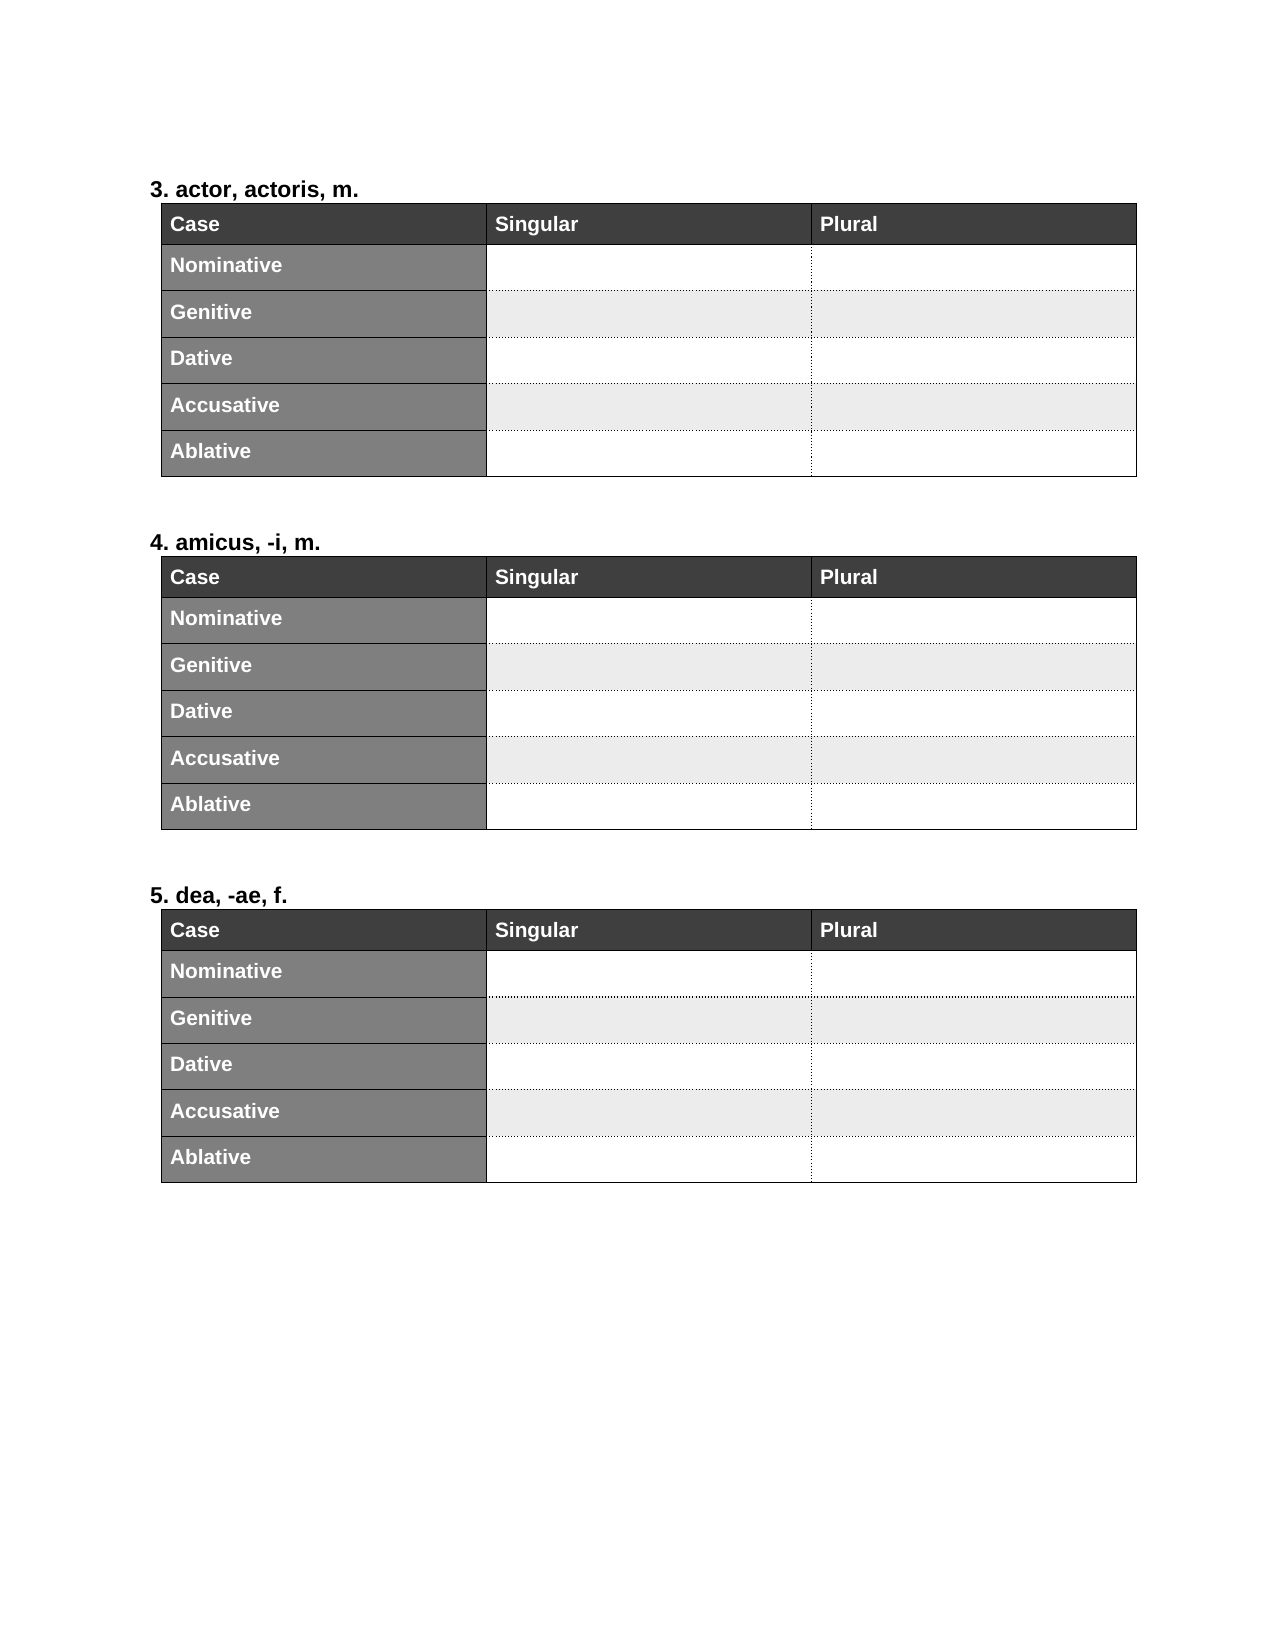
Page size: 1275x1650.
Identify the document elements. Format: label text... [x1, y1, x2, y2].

text 5. dea, -ae, f. [150, 882, 1125, 909]
table_cell [487, 290, 812, 337]
table_cell Dative [162, 1044, 486, 1089]
table_cell [487, 598, 812, 643]
table_cell [812, 1043, 1136, 1089]
table_header Case [162, 910, 486, 950]
table_cell [812, 1089, 1136, 1136]
table_cell [812, 643, 1136, 690]
table_cell [487, 245, 812, 290]
table_cell [487, 951, 812, 996]
table_cell [812, 951, 1136, 996]
table_cell Ablative [162, 784, 486, 829]
table_header Singular [487, 557, 811, 597]
table_cell [812, 783, 1136, 829]
table_cell Dative [162, 691, 486, 736]
table_cell Accusative [162, 1090, 486, 1136]
table_header Plural [812, 557, 1136, 597]
table_cell [812, 290, 1136, 337]
table_cell [487, 383, 812, 430]
table_cell [812, 996, 1136, 1043]
table_cell [487, 1043, 812, 1089]
table_cell [812, 337, 1136, 383]
table_cell [487, 430, 812, 476]
table_cell Accusative [162, 737, 486, 783]
table_header Singular [487, 204, 811, 244]
table_header Plural [812, 204, 1136, 244]
table_cell [812, 430, 1136, 476]
table_header Case [162, 557, 486, 597]
table_cell [487, 783, 812, 829]
table_cell Genitive [162, 644, 486, 690]
table_cell [812, 690, 1136, 736]
table_header Plural [812, 910, 1136, 950]
table_cell [487, 736, 812, 783]
table_cell [812, 245, 1136, 290]
table_cell [487, 690, 812, 736]
text 4. amicus, -i, m. [150, 529, 1125, 556]
table_header Singular [487, 910, 811, 950]
table_cell Genitive [162, 998, 486, 1043]
table_cell [487, 996, 812, 1043]
table_cell [487, 1089, 812, 1136]
table_cell Genitive [162, 291, 486, 337]
table_cell [487, 1136, 812, 1182]
table_cell [812, 383, 1136, 430]
table_header Case [162, 204, 486, 244]
table_cell Nominative [162, 951, 486, 996]
table_cell Nominative [162, 598, 486, 643]
table_cell [812, 1136, 1136, 1182]
table_cell [812, 736, 1136, 783]
table_cell [812, 598, 1136, 643]
table_cell [487, 337, 812, 383]
table_cell Ablative [162, 1137, 486, 1182]
text 3. actor, actoris, m. [150, 176, 1125, 203]
table_cell Nominative [162, 245, 486, 290]
table_cell [487, 643, 812, 690]
table_cell Accusative [162, 384, 486, 430]
table_cell Ablative [162, 431, 486, 476]
table_cell Dative [162, 338, 486, 383]
